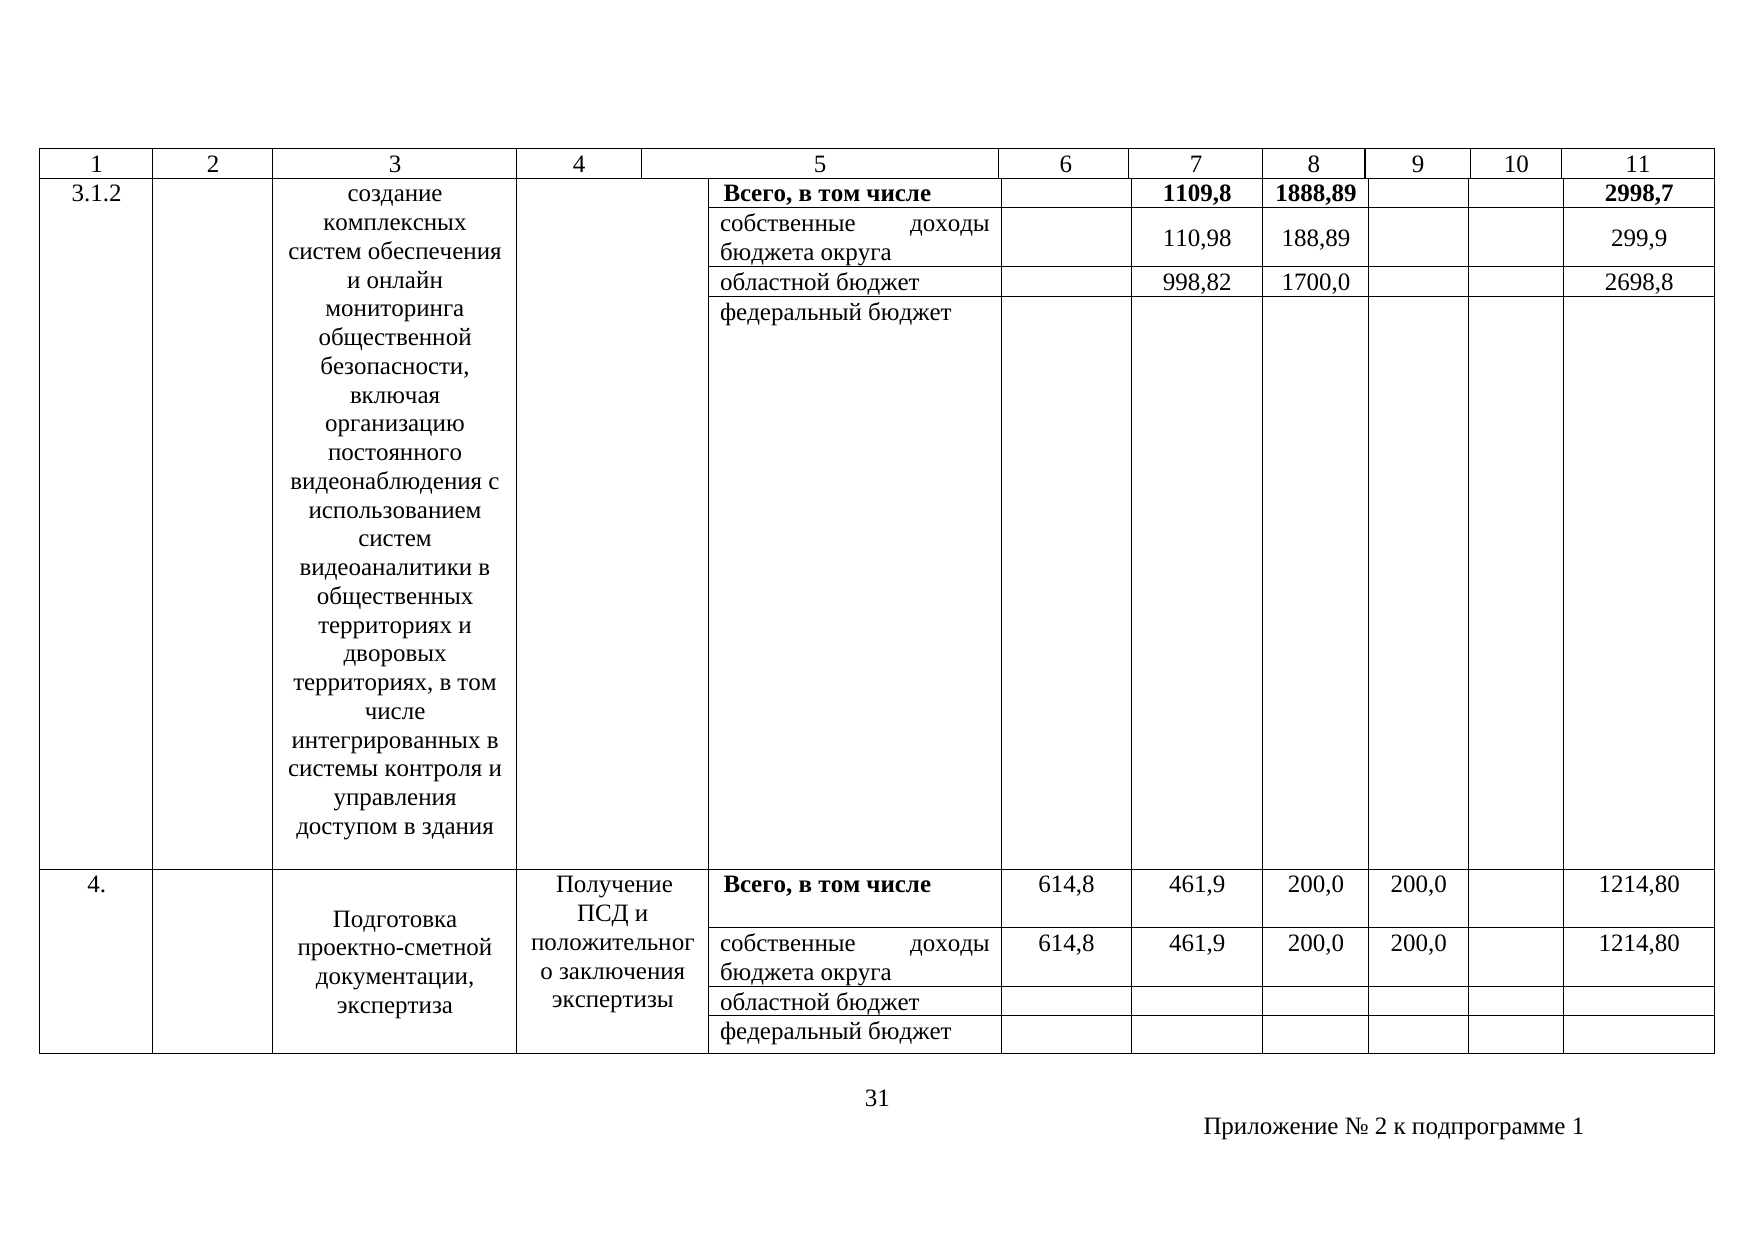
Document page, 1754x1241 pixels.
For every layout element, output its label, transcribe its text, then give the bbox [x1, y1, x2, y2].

table_cell 200,0 [1263, 870, 1368, 927]
table_header 11 [1562, 149, 1714, 177]
table_cell [1002, 297, 1131, 868]
table_cell [1369, 179, 1468, 207]
table_cell 1214,80 [1564, 870, 1714, 927]
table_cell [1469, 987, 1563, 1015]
table_header 4 [517, 149, 641, 177]
table_header 10 [1471, 149, 1561, 177]
table_cell 1888,89 [1263, 179, 1368, 207]
table_cell [1369, 208, 1468, 266]
table_cell собственные доходы бюджета округа [709, 928, 1001, 986]
table_cell [153, 870, 272, 1053]
table_cell [1002, 179, 1131, 207]
table_cell 4. [40, 870, 152, 1053]
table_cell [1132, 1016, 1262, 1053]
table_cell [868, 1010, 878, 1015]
table_cell [1132, 297, 1262, 868]
table_cell собственные доходы бюджета округа [709, 208, 1001, 266]
table_cell [1369, 267, 1468, 296]
table_cell 188,89 [1263, 208, 1368, 266]
table_cell 998,82 [1132, 267, 1262, 296]
table_cell [1002, 267, 1131, 296]
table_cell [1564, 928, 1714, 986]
table_header 7 [1129, 149, 1262, 177]
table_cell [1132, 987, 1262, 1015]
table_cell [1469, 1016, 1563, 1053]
table_cell [1469, 297, 1563, 868]
table_cell 2998,7 [1564, 179, 1714, 207]
table_cell [1469, 179, 1563, 207]
table_cell [1469, 208, 1563, 266]
table_header 6 [999, 149, 1128, 177]
table_header 5 [642, 149, 998, 177]
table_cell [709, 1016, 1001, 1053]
table_cell создание комплексных систем обеспечения и онлайн мониторинга общественной безопасности, включая организацию постоянного видеонаблюдения с использованием систем видеоаналитики в общественных территориях и дворовых территориях, в том числе интегрированных в системы контроля и управления доступом в здания [273, 179, 516, 868]
table_cell Подготовка проектно-сметной документации, экспертиза [273, 870, 516, 1053]
table_cell 461,9 [1132, 928, 1262, 986]
table_header 2 [153, 149, 272, 177]
table_header 1 [40, 149, 152, 177]
table_header 9 [1366, 149, 1470, 177]
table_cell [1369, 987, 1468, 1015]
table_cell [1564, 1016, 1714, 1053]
table_cell 614,8 [1002, 928, 1131, 986]
table_cell [517, 179, 708, 868]
table_cell 200,0 [1369, 928, 1468, 986]
table_cell 200,0 [1263, 928, 1368, 986]
table_cell [1469, 267, 1563, 296]
table_cell 1700,0 [1263, 267, 1368, 296]
table_cell 2698,8 [1564, 267, 1714, 296]
table_cell [1469, 928, 1563, 986]
table_cell Всего, в том числе [709, 179, 1001, 207]
table_cell областной бюджет [709, 267, 1001, 296]
table_cell Всего, в том числе [709, 870, 1001, 927]
table_cell [1369, 297, 1468, 868]
table_cell Получение ПСД и положительного заключения экспертизы [517, 870, 708, 1053]
table_cell 299,9 [1564, 208, 1714, 266]
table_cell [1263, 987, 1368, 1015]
table_cell [1002, 208, 1131, 266]
table_header 3 [273, 149, 516, 177]
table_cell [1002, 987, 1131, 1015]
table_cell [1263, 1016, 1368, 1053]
table_cell [1564, 297, 1714, 868]
table_cell 461,9 [1132, 870, 1262, 927]
table_cell 614,8 [1002, 870, 1131, 927]
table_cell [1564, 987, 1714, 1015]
table_cell 1109,8 [1132, 179, 1262, 207]
table_cell [153, 179, 272, 868]
table_cell [1469, 870, 1563, 927]
table_cell 110,98 [1132, 208, 1262, 266]
table_cell 3.1.2 [40, 179, 152, 868]
table_header 8 [1263, 149, 1364, 177]
table_cell 200,0 [1369, 870, 1468, 927]
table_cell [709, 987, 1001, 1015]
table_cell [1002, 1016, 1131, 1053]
table_cell [1263, 297, 1368, 868]
text 31 [89, 1083, 1665, 1111]
table_cell федеральный бюджет [709, 297, 1001, 868]
text Приложение № 2 к подпрограмме 1 [89, 1111, 1665, 1140]
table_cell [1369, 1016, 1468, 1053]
